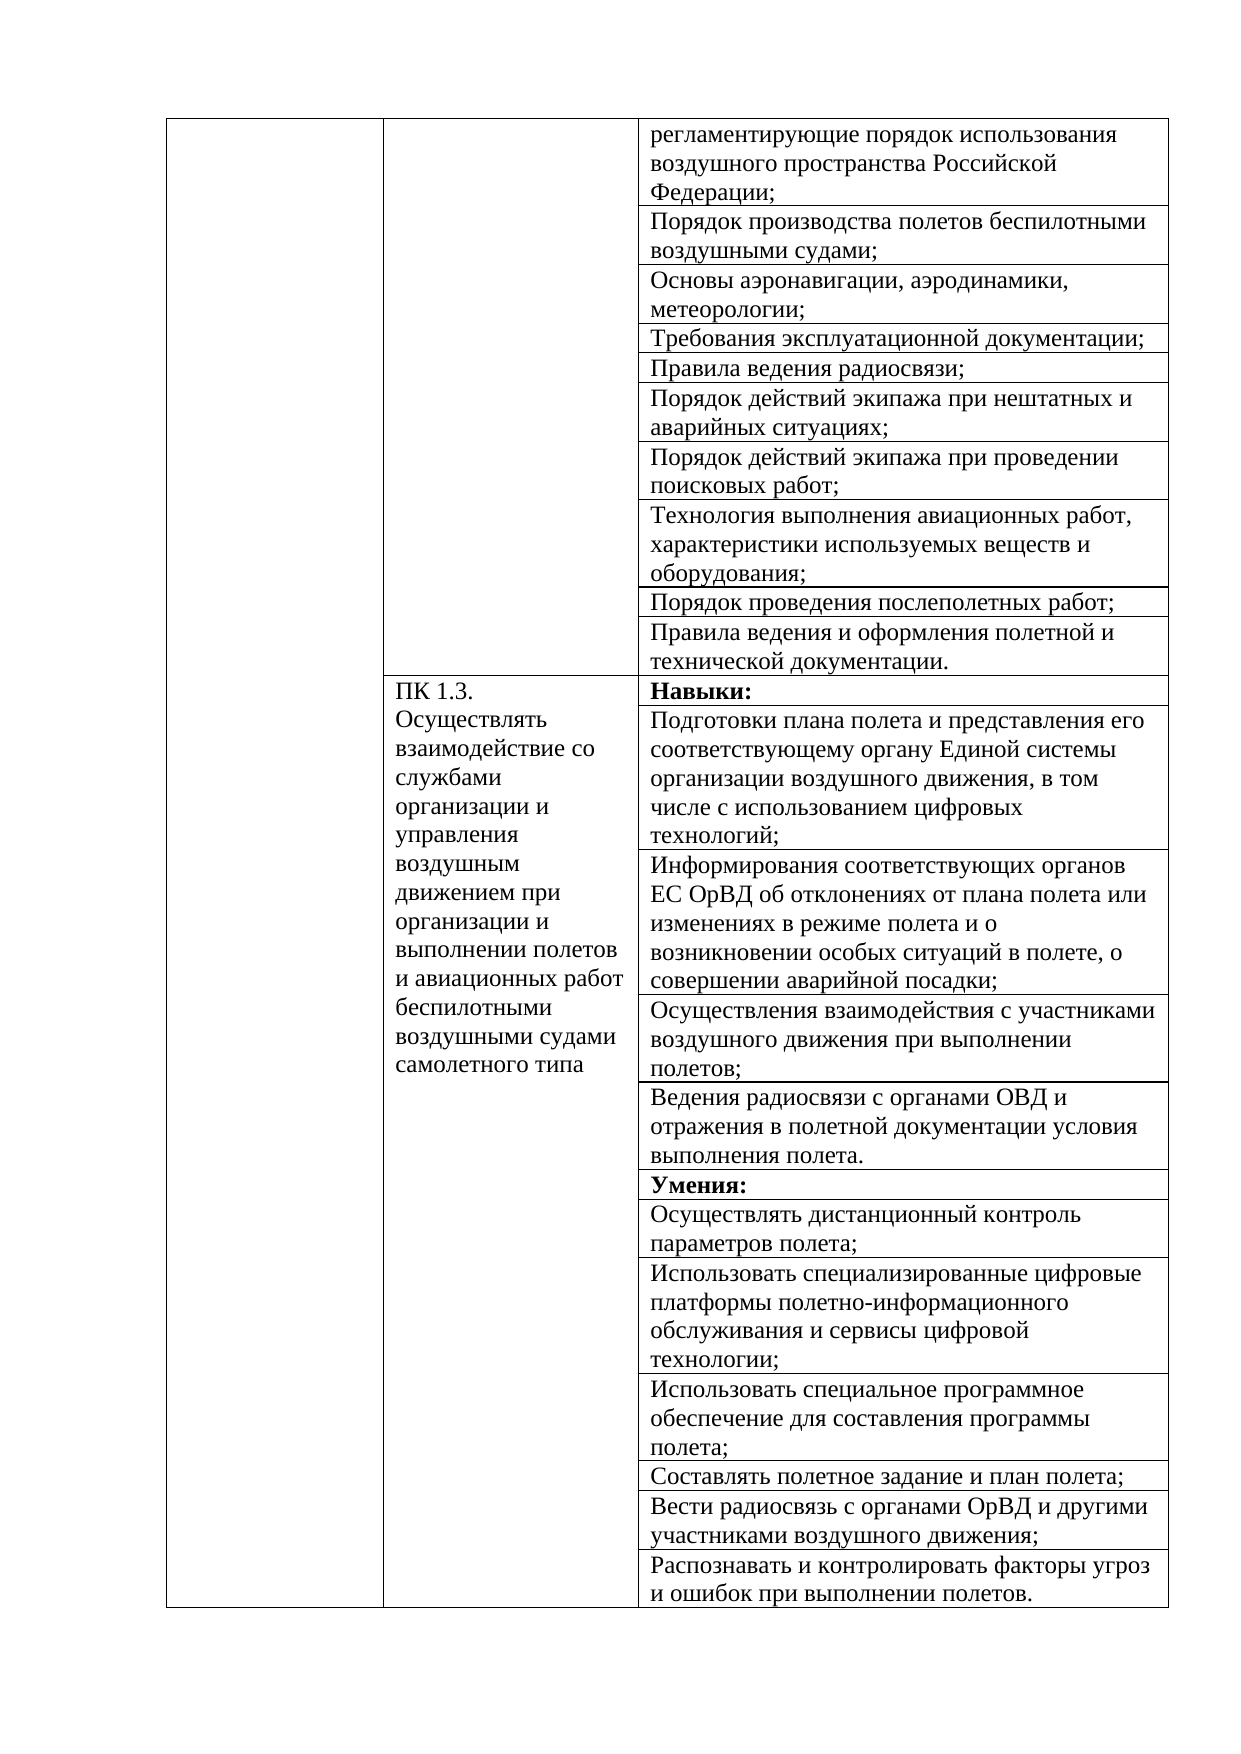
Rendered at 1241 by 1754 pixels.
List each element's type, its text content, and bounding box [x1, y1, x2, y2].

table_cell Использовать специальное программное обеспечение для составления программы полета; [639, 1374, 1168, 1460]
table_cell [639, 119, 1168, 205]
table_cell Правила ведения и оформления полетной и технической документации. [639, 617, 1168, 675]
table_cell Порядок проведения послеполетных работ; [639, 588, 1168, 616]
table_cell Умения: [639, 1170, 1168, 1198]
table_cell Подготовки плана полета и представления его соответствующему органу Единой системы организации воздушного движения, в том числе с использованием цифровых технологий; [639, 706, 1168, 849]
table_cell Распознавать и контролировать факторы угроз и ошибок при выполнении полетов. [639, 1550, 1168, 1607]
table_cell Вести радиосвязь с органами ОрВД и другими участниками воздушного движения; [639, 1491, 1168, 1549]
table_cell Порядок действий экипажа при нештатных и аварийных ситуациях; [639, 383, 1168, 441]
table_cell Технология выполнения авиационных работ, характеристики используемых веществ и оборудования; [639, 500, 1168, 586]
table_cell Порядок действий экипажа при проведении поисковых работ; [639, 442, 1168, 499]
table_cell Основы аэронавигации, аэродинамики, метеорологии; [639, 265, 1168, 322]
table_cell Требования эксплуатационной документации; [639, 324, 1168, 352]
table_cell Ведения радиосвязи с органами ОВД и отражения в полетной документации условия выполнения полета. [639, 1083, 1168, 1169]
table_cell Осуществления взаимодействия с участниками воздушного движения при выполнении полетов; [639, 995, 1168, 1081]
table_cell Осуществлять дистанционный контроль параметров полета; [639, 1200, 1168, 1257]
table_cell Информирования соответствующих органов ЕС ОрВД об отклонениях от плана полета или изменениях в режиме полета и о возникновении особых ситуаций в полете, о совершении аварийной посадки; [639, 850, 1168, 994]
table_cell Порядок производства полетов беспилотными воздушными судами; [639, 206, 1168, 264]
table_cell ПК 1.3. Осуществлять взаимодействие со службами организации и управления воздушным движением при организации и выполнении полетов и авиационных работ беспилотными воздушными судами самолетного типа [384, 676, 638, 1607]
table_cell Правила ведения радиосвязи; [639, 353, 1168, 382]
table_cell Составлять полетное задание и план полета; [639, 1461, 1168, 1490]
table_cell Использовать специализированные цифровые платформы полетно-информационного обслуживания и сервисы цифровой технологии; [639, 1258, 1168, 1373]
table_cell Навыки: [639, 676, 1168, 704]
